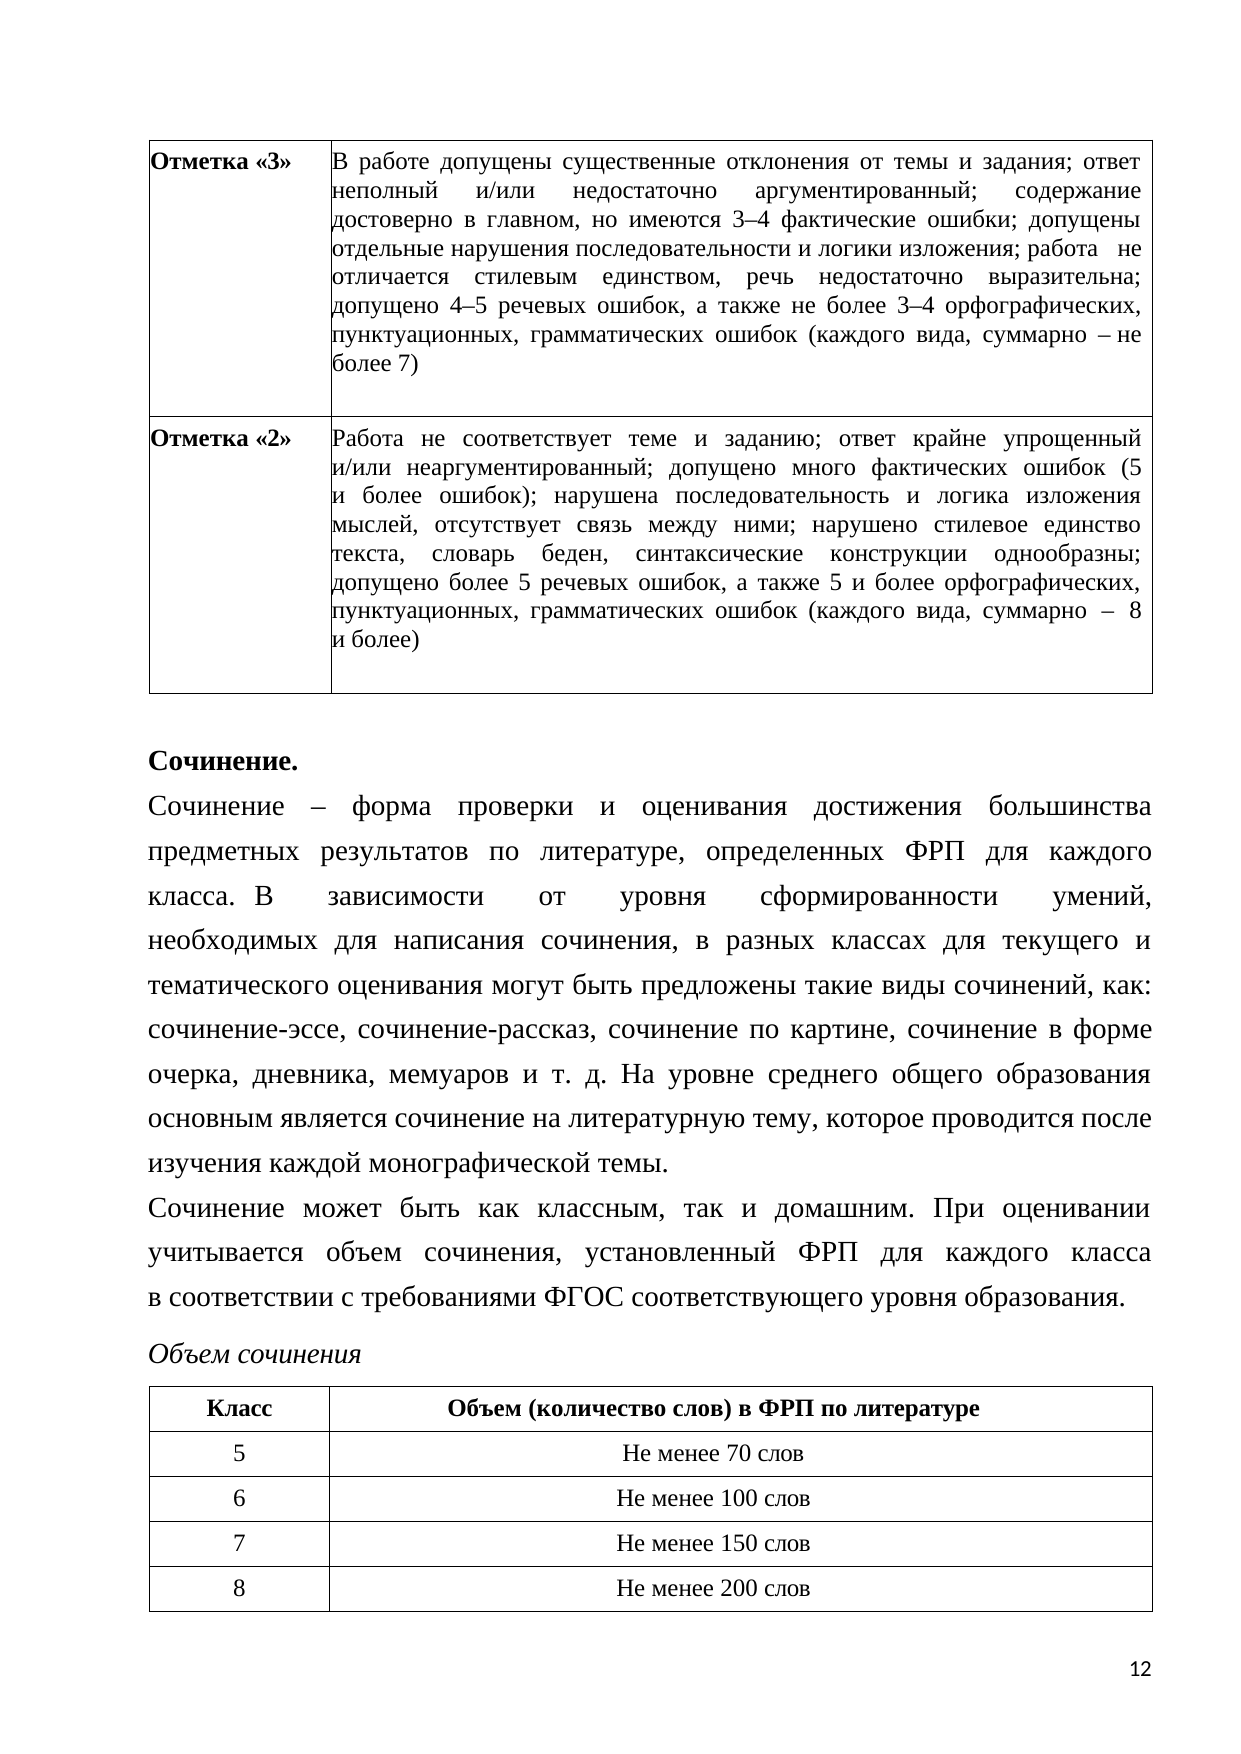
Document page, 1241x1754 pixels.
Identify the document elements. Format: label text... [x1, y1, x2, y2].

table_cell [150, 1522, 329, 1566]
text Сочинение – форма проверки и оценивания достижения большинства предметных результатов по литературе, определенных ФРП для каждого класса. В зависимости от уровня сформированности умений, необходимых для написания сочинения, в разных классах для текущего и тематического оценивания могут быть предложены такие виды сочинений, как: сочинение-эссе, сочинение-рассказ, сочинение по картине, сочинение в форме очерка, дневника, мемуаров и т. д. На уровне среднего общего образования основным является сочинение на литературную тему, которое проводится после изучения каждой монографической темы. [148, 788, 1152, 1179]
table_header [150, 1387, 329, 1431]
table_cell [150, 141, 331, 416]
text Сочинение. [148, 743, 1166, 777]
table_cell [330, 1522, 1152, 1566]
text Объем сочинения [148, 1336, 1166, 1370]
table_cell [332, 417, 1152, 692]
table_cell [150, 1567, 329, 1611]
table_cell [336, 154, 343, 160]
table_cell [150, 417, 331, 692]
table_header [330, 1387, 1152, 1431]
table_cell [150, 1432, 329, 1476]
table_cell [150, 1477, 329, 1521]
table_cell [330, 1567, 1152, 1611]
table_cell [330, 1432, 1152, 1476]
text Сочинение может быть как классным, так и домашним. При оценивании учитывается объем сочинения, установленный ФРП для каждого класса в соответствии с требованиями ФГОС соответствующего уровня образования. [148, 1190, 1151, 1313]
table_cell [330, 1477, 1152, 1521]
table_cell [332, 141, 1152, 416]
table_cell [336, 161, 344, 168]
